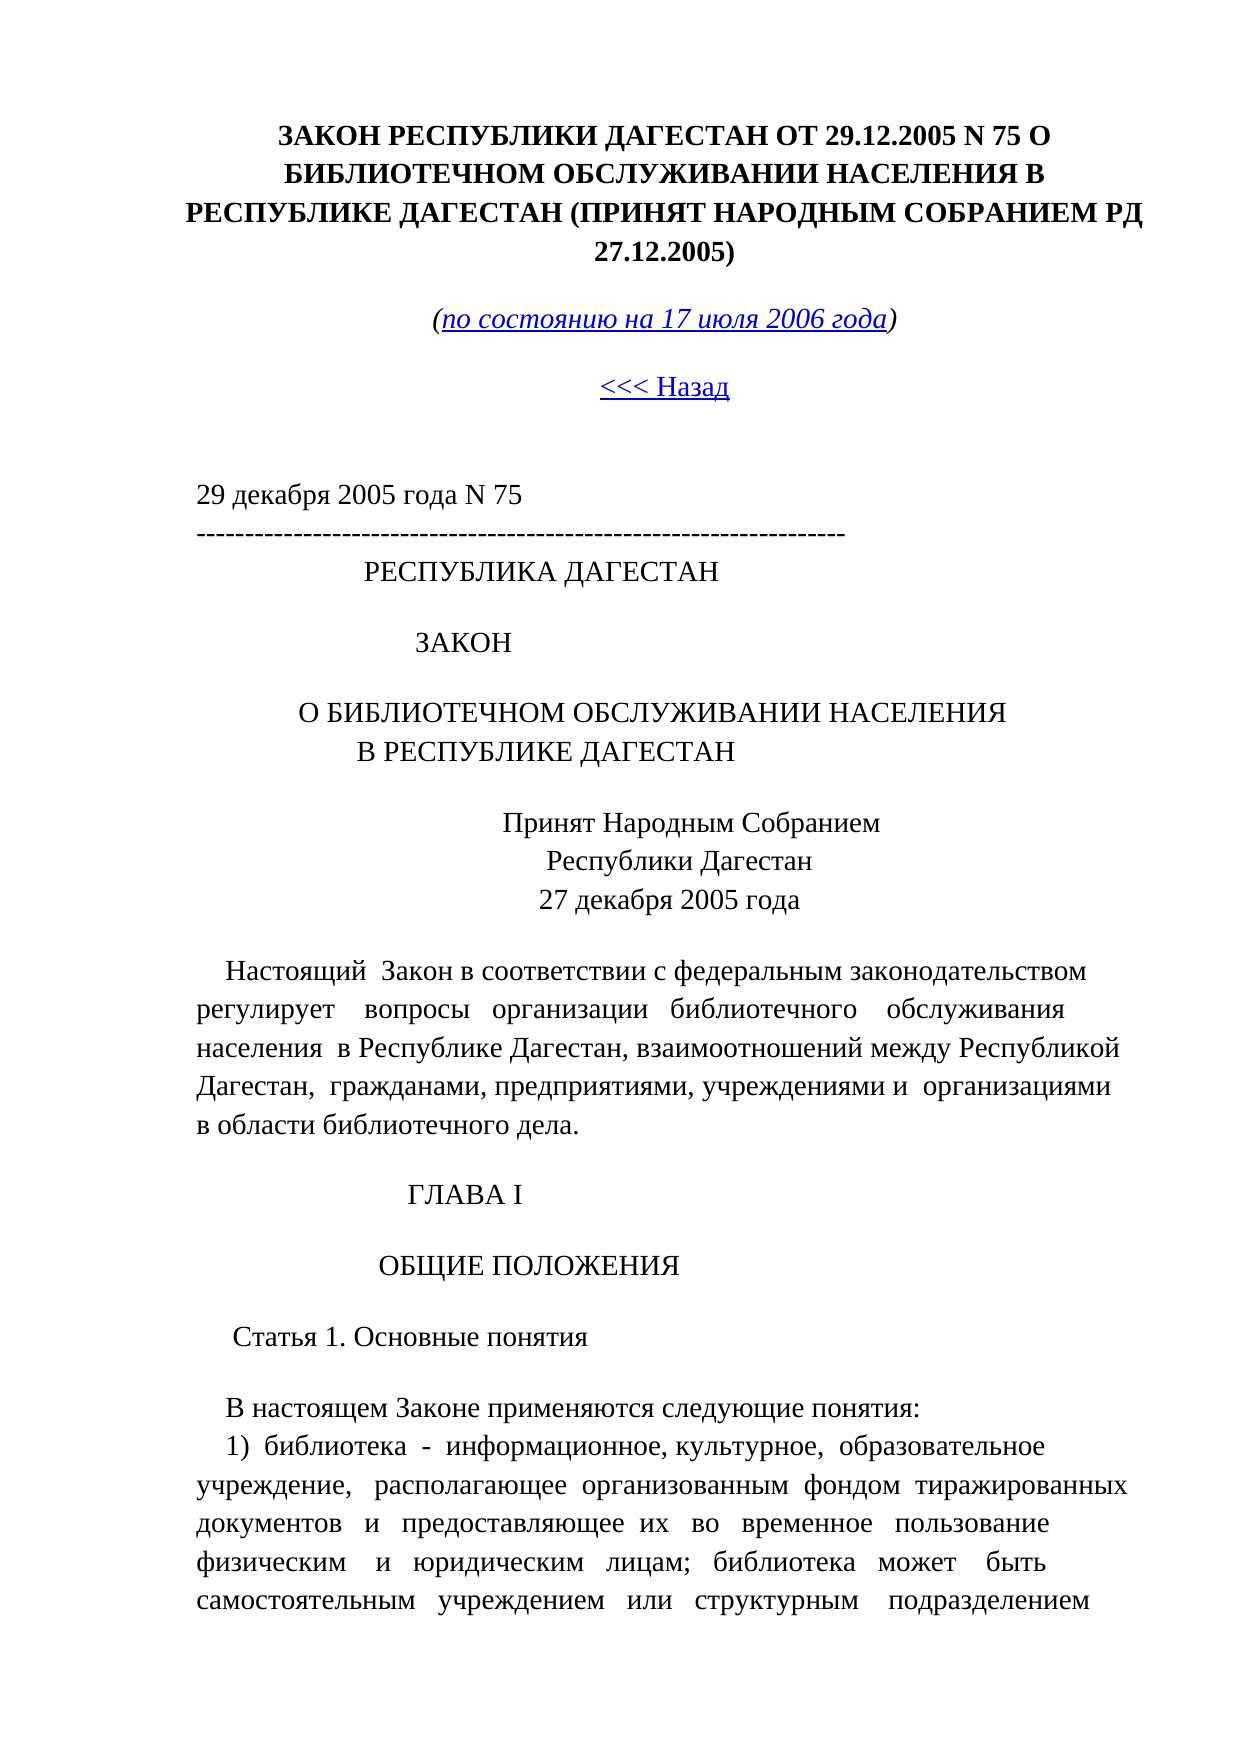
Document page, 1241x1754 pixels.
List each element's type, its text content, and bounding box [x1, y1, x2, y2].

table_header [173, 437, 1156, 1621]
text ЗАКОН РЕСПУБЛИКИ ДАГЕСТАН ОТ 29.12.2005 N 75 О БИБЛИОТЕЧНОМ ОБСЛУЖИВАНИИ НАСЕЛЕНИЯ В РЕСПУБЛИКЕ ДАГЕСТАН (ПРИНЯТ НАРОДНЫМ СОБРАНИЕМ РД 27.12.2005) [177, 118, 1152, 267]
text <<< Назад [177, 369, 1152, 403]
text (по состоянию на 17 июля 2006 года) [177, 301, 1152, 335]
